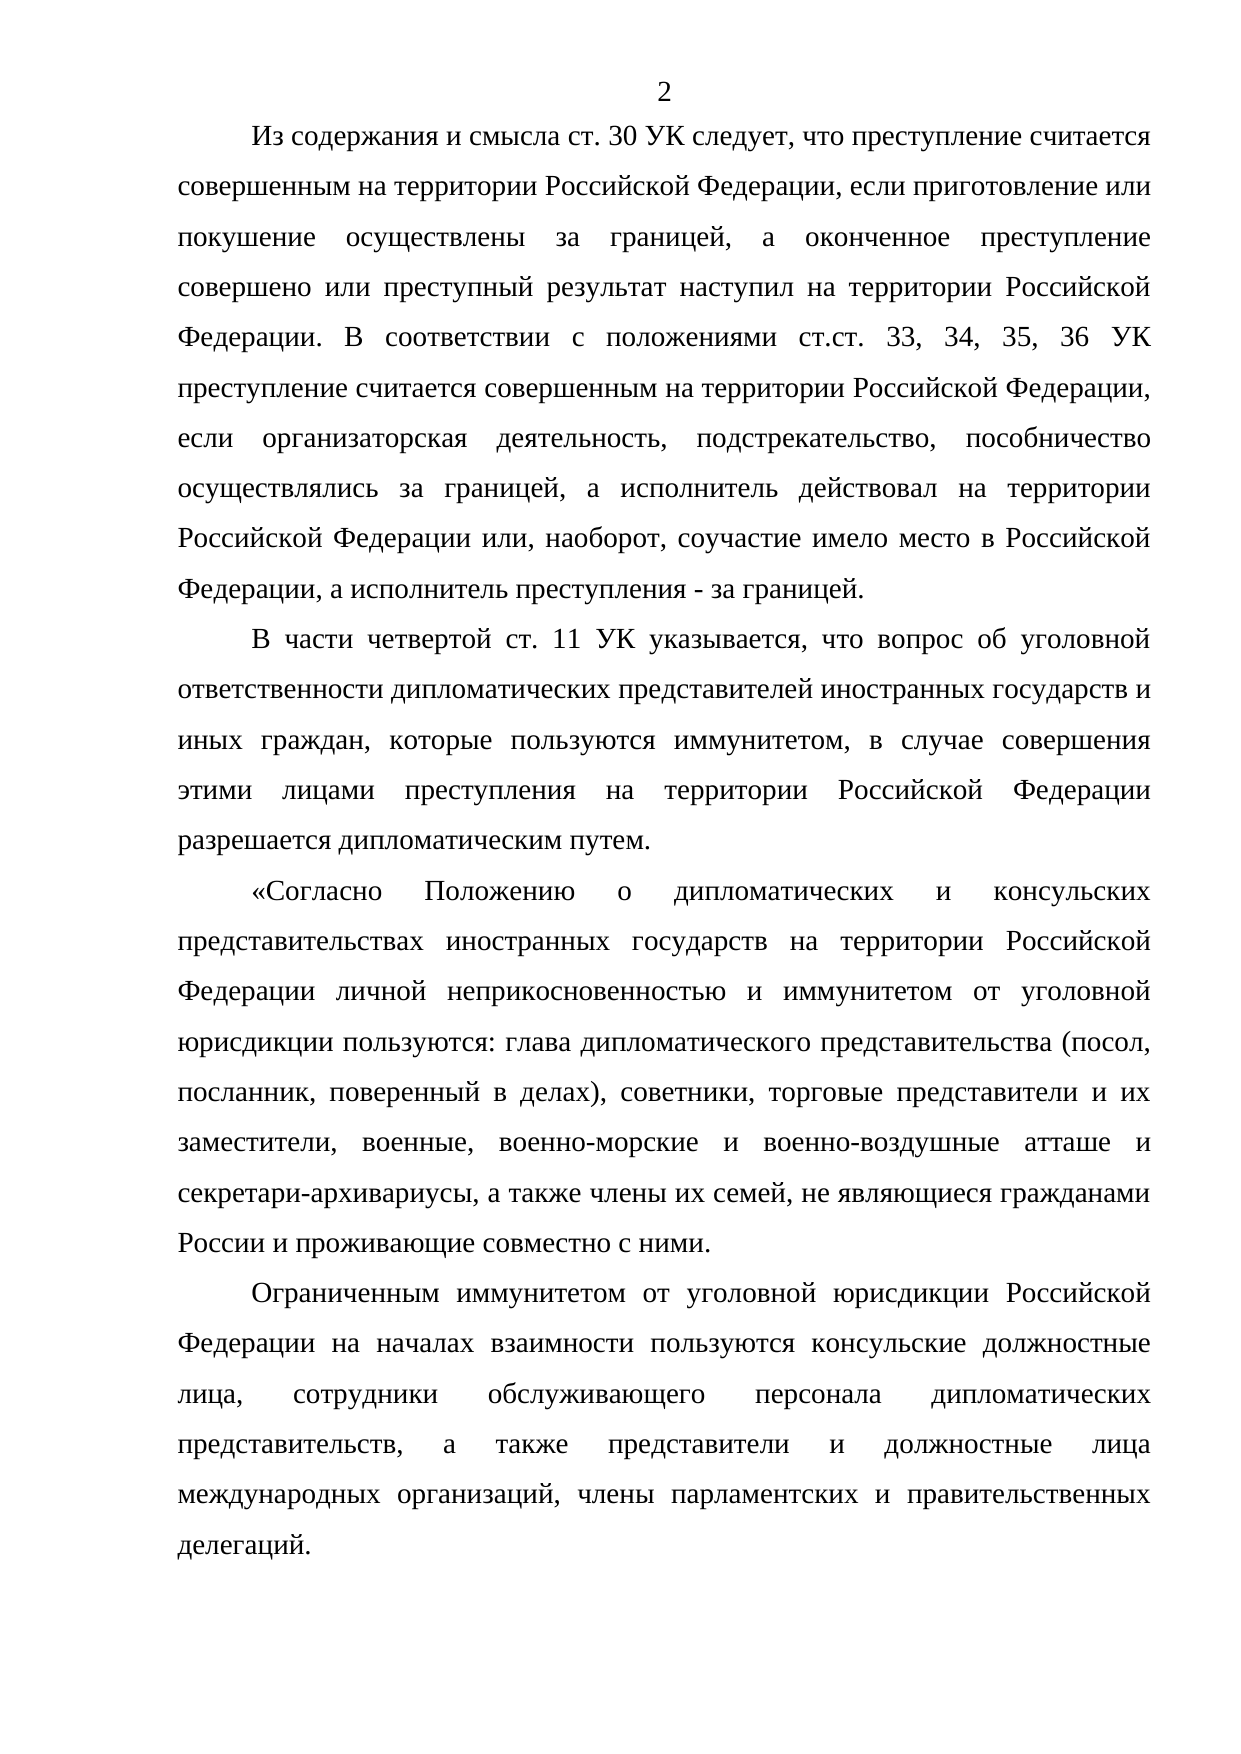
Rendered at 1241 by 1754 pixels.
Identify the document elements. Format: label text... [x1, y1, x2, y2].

text В части четвертой ст. 11 УК указывается, что вопрос об уголовной ответственности дипломатических представителей иностранных государств и иных граждан, которые пользуются иммунитетом, в случае совершения этими лицами преступления на территории Российской Федерации разрешается дипломатическим путем. [177, 621, 1152, 856]
text «Согласно Положению о дипломатических и консульских представительствах иностранных государств на территории Российской Федерации личной неприкосновенностью и иммунитетом от уголовной юрисдикции пользуются: глава дипломатического представительства (посол, посланник, поверенный в делах), советники, торговые представители и их заместители, военные, военно-морские и военно-воздушные атташе и секретари-архивариусы, а также члены их семей, не являющиеся гражданами России и проживающие совместно с ними. [177, 873, 1152, 1258]
text Из содержания и смысла ст. 30 УК следует, что преступление считается совершенным на территории Российской Федерации, если приготовление или покушение осуществлены за границей, а оконченное преступление совершено или преступный результат наступил на территории Российской Федерации. В соответствии с положениями ст.ст. 33, 34, 35, 36 УК преступление считается совершенным на территории Российской Федерации, если организаторская деятельность, подстрекательство, пособничество осуществлялись за границей, а исполнитель действовал на территории Российской Федерации или, наоборот, соучастие имело место в Российской Федерации, а исполнитель преступления - за границей. [177, 118, 1152, 604]
text Ограниченным иммунитетом от уголовной юрисдикции Российской Федерации на началах взаимности пользуются консульские должностные лица, сотрудники обслуживающего персонала дипломатических представительств, а также представители и должностные лица международных организаций, члены парламентских и правительственных делегаций. [177, 1275, 1152, 1560]
